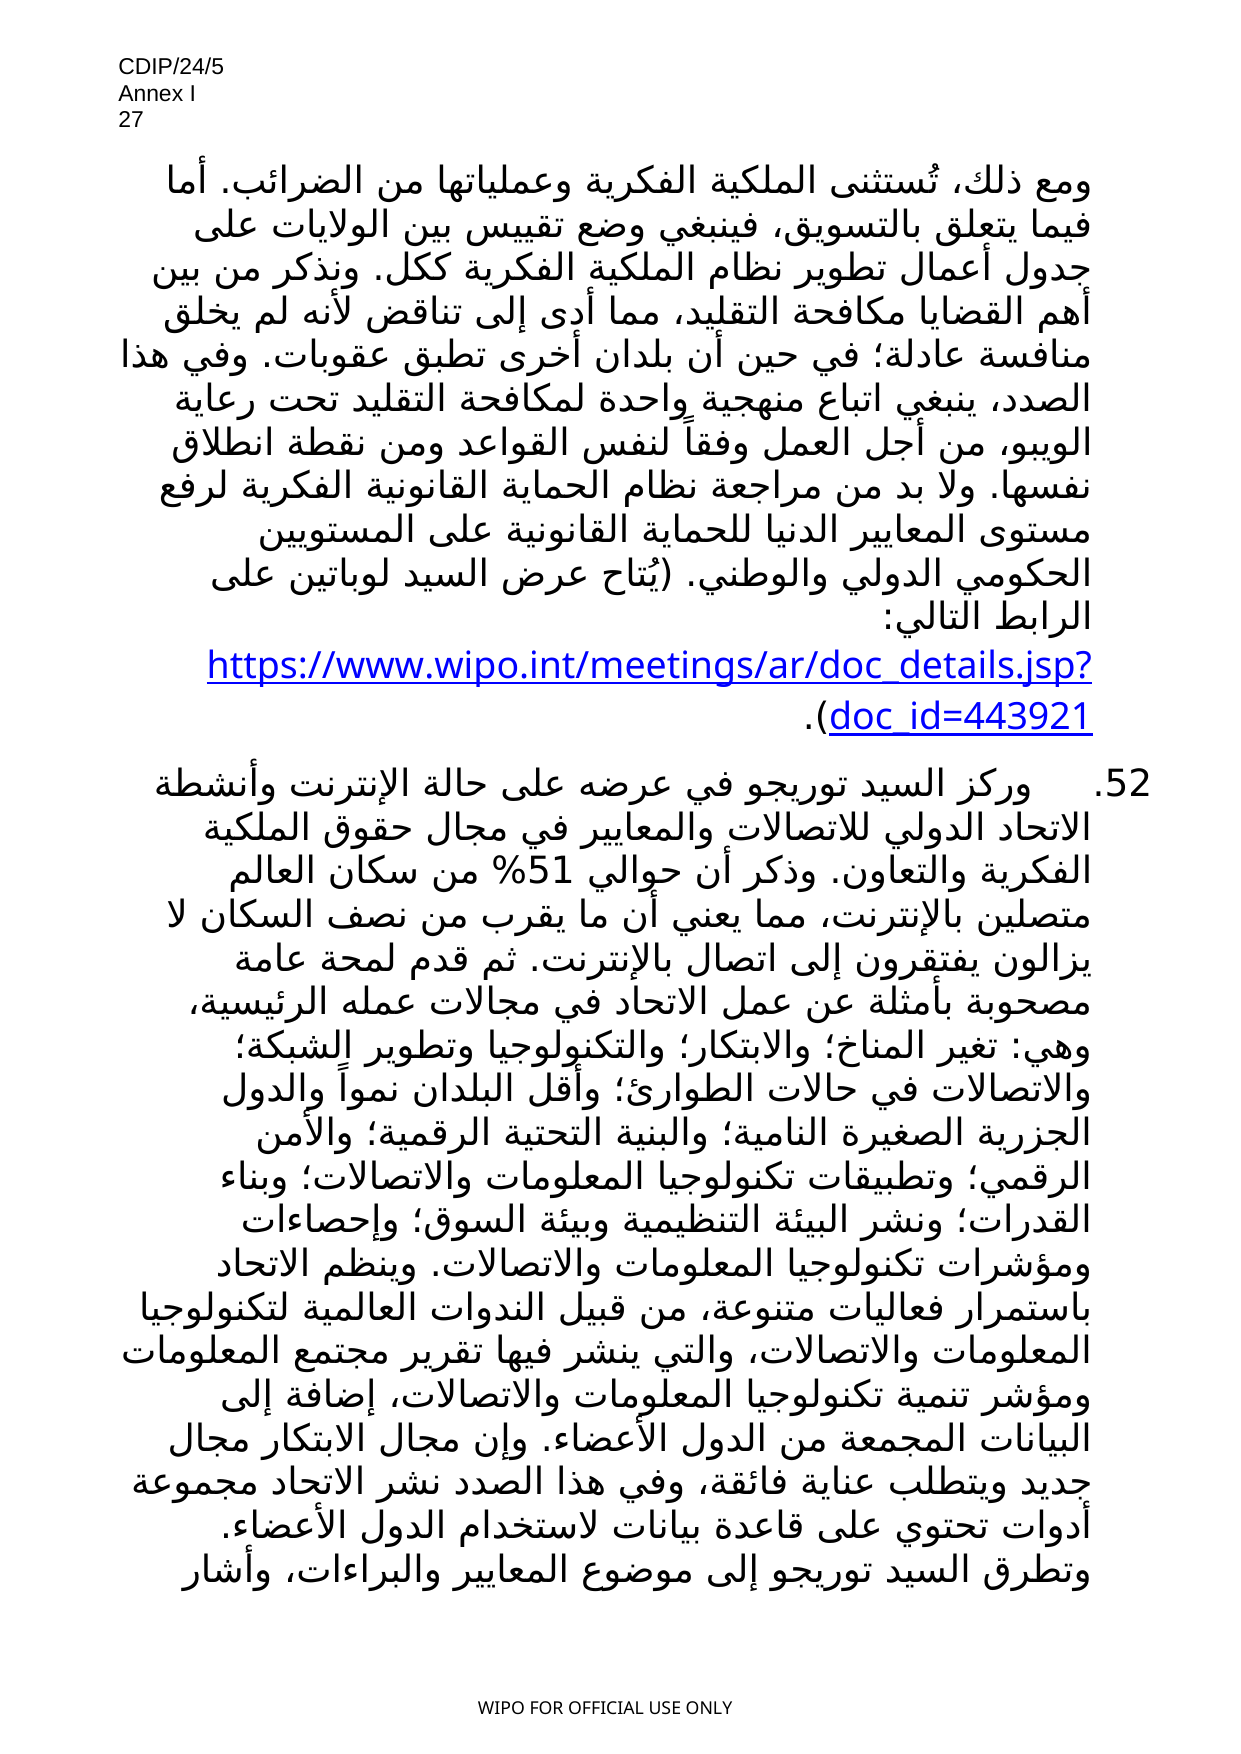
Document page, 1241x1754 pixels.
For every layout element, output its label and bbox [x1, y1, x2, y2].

list [118, 762, 1092, 1591]
list [118, 158, 1092, 741]
